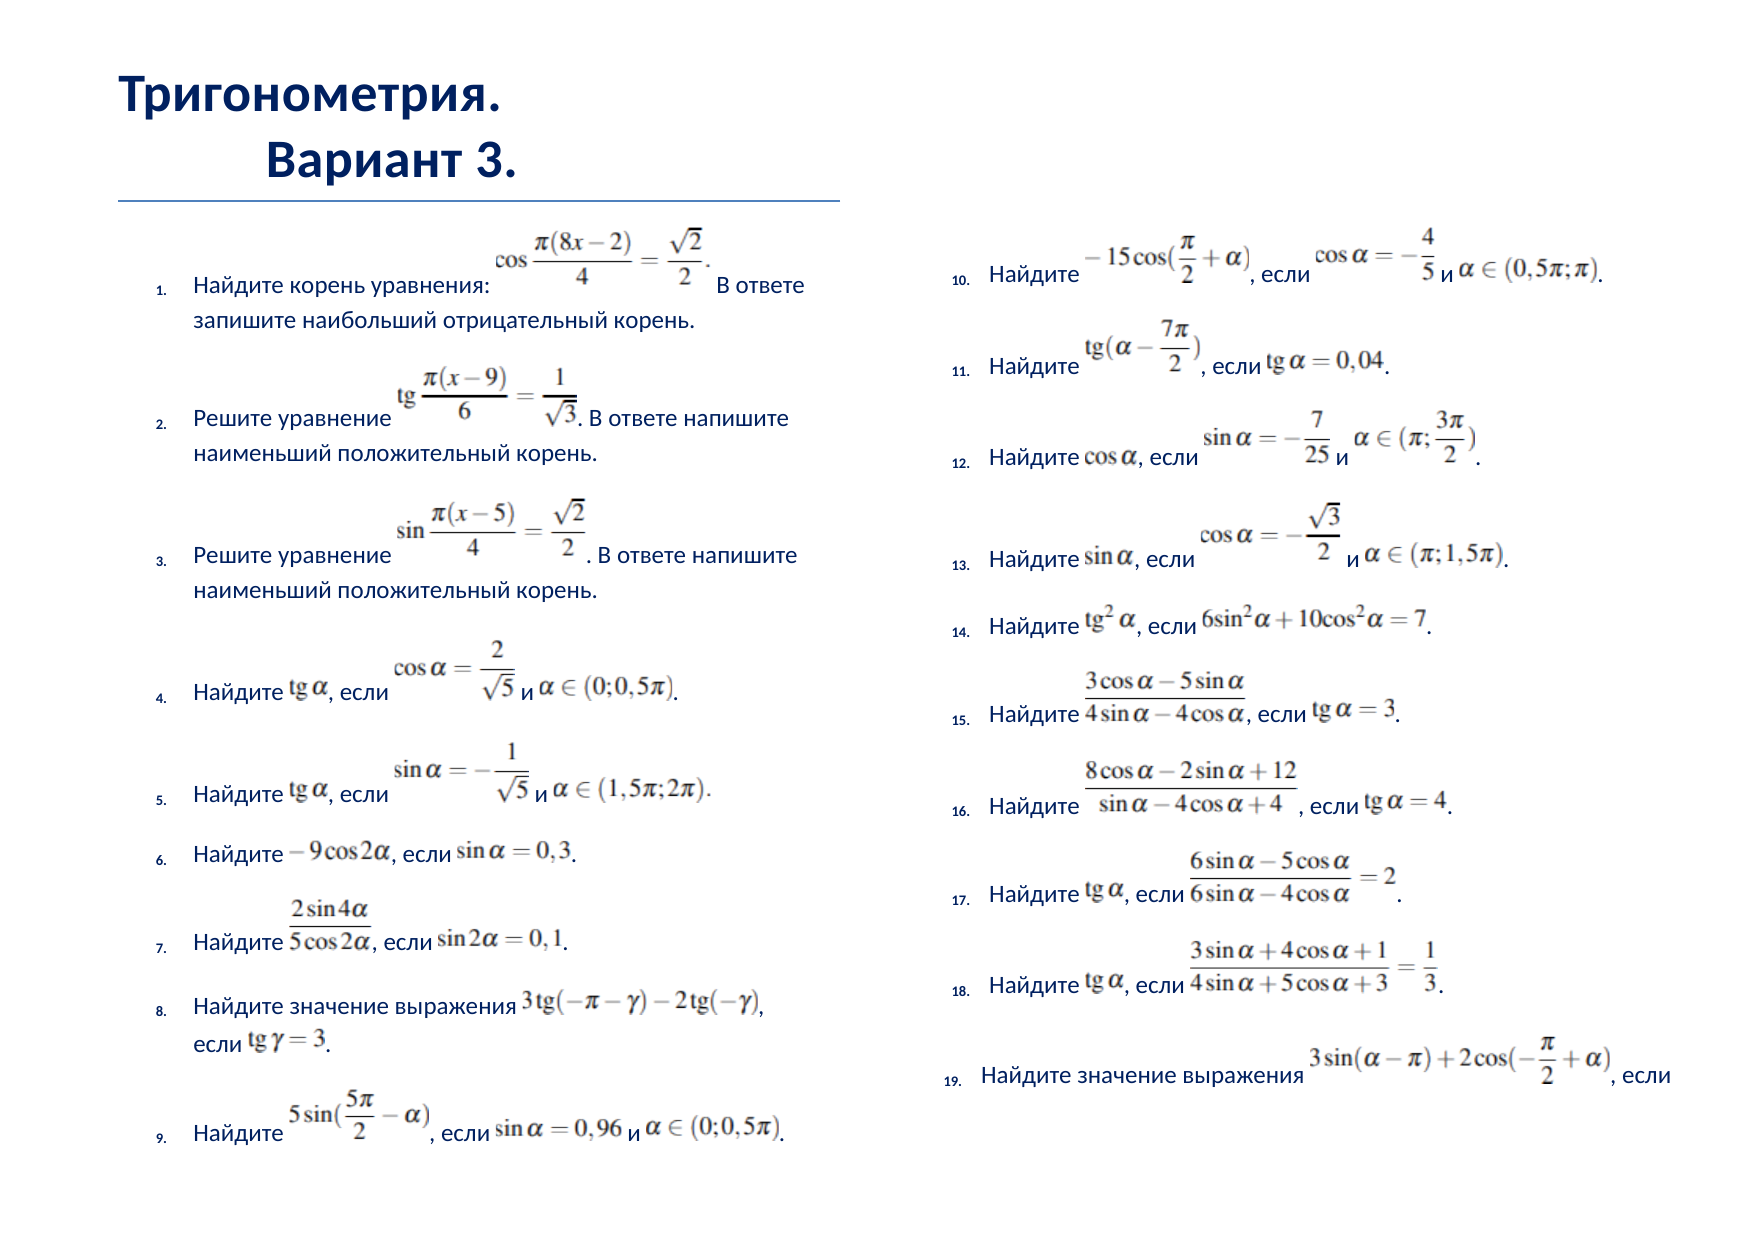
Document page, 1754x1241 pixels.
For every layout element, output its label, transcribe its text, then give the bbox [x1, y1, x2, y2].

picture [496, 226, 711, 293]
picture [397, 497, 586, 564]
picture [1085, 670, 1246, 723]
picture [1312, 695, 1395, 723]
picture [553, 774, 711, 803]
picture [539, 672, 673, 701]
picture [1085, 232, 1249, 283]
picture [1354, 410, 1475, 466]
picture [394, 736, 529, 803]
picture [289, 840, 391, 863]
picture [1315, 226, 1435, 283]
picture [248, 1025, 325, 1053]
picture [1459, 254, 1598, 283]
picture [1085, 545, 1134, 568]
table_header [903, 1030, 1624, 1122]
picture [1085, 603, 1136, 635]
picture [1200, 501, 1341, 568]
picture [1204, 410, 1330, 466]
picture [1310, 1032, 1610, 1084]
picture [1085, 318, 1201, 375]
list Найдите , если . [156, 838, 840, 869]
picture [457, 838, 571, 863]
picture [1190, 850, 1397, 903]
picture [495, 1116, 622, 1141]
list Найдите корень уравнения: В ответе запишите наибольший отрицательный корень. [156, 227, 840, 334]
picture [438, 926, 562, 951]
picture [1364, 786, 1447, 815]
picture [289, 898, 372, 951]
picture [289, 774, 328, 803]
picture [1085, 446, 1138, 466]
list Решите уравнение . В ответе напишите наименьший положительный корень. [156, 364, 840, 468]
picture [1085, 874, 1124, 903]
list Решите уравнение . В ответе напишите наименьший положительный корень. [156, 497, 840, 605]
list Найдите значение выражения , если . [156, 986, 840, 1059]
picture [394, 634, 515, 701]
picture [1085, 966, 1124, 994]
picture [397, 363, 577, 427]
title Тригонометрия. Вариант 3. [118, 59, 840, 200]
picture [1365, 539, 1503, 568]
picture [646, 1113, 779, 1141]
picture [1190, 938, 1438, 994]
picture [522, 986, 758, 1015]
picture [289, 672, 328, 701]
picture [1267, 346, 1384, 375]
list Найдите , если . [156, 898, 840, 957]
picture [1202, 603, 1426, 635]
picture [289, 1088, 429, 1141]
list Найдите , если . [951, 318, 1636, 380]
picture [1085, 758, 1298, 815]
